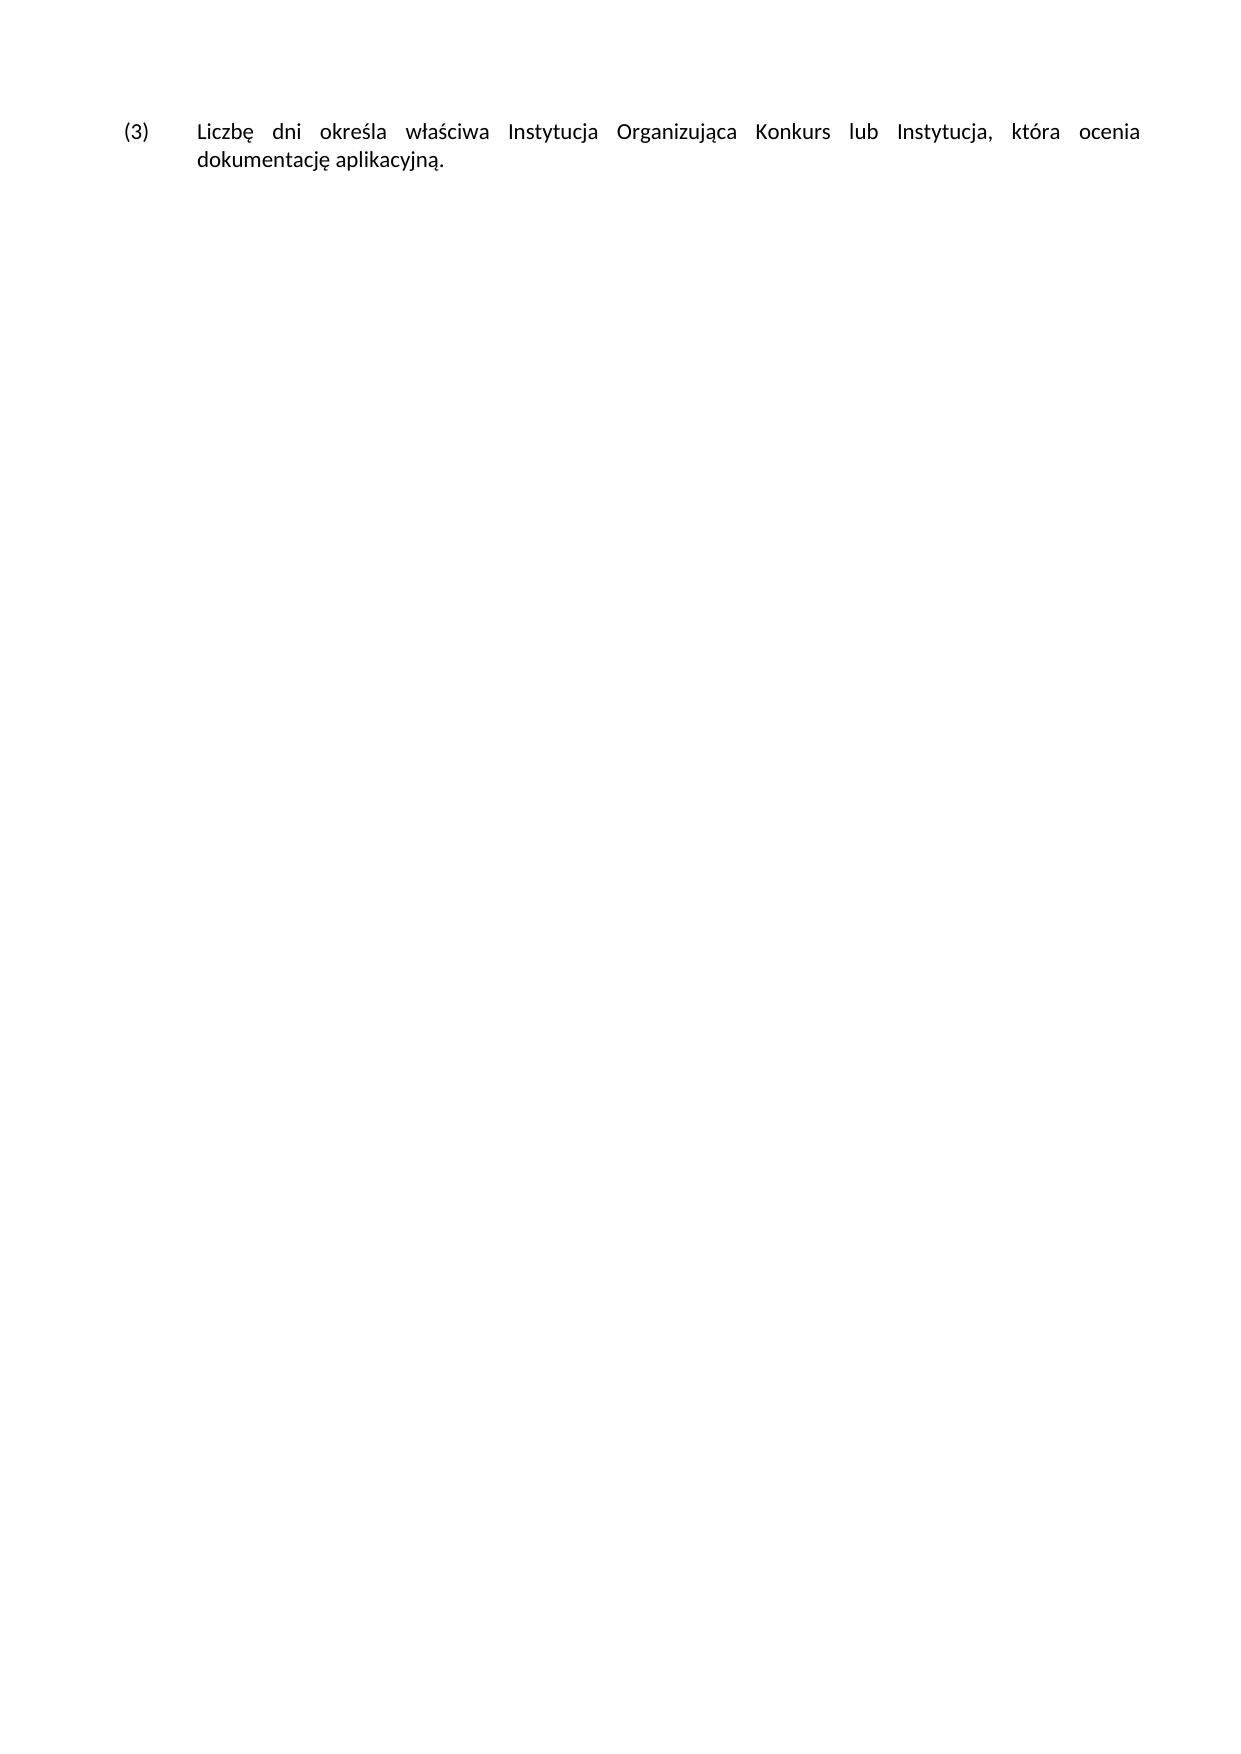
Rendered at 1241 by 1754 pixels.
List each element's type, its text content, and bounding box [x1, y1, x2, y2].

text (3) Liczbę dni określa właściwa Instytucja Organizująca Konkurs lub Instytucja, która ocenia dokumentację aplikacyjną. [123, 117, 1142, 173]
